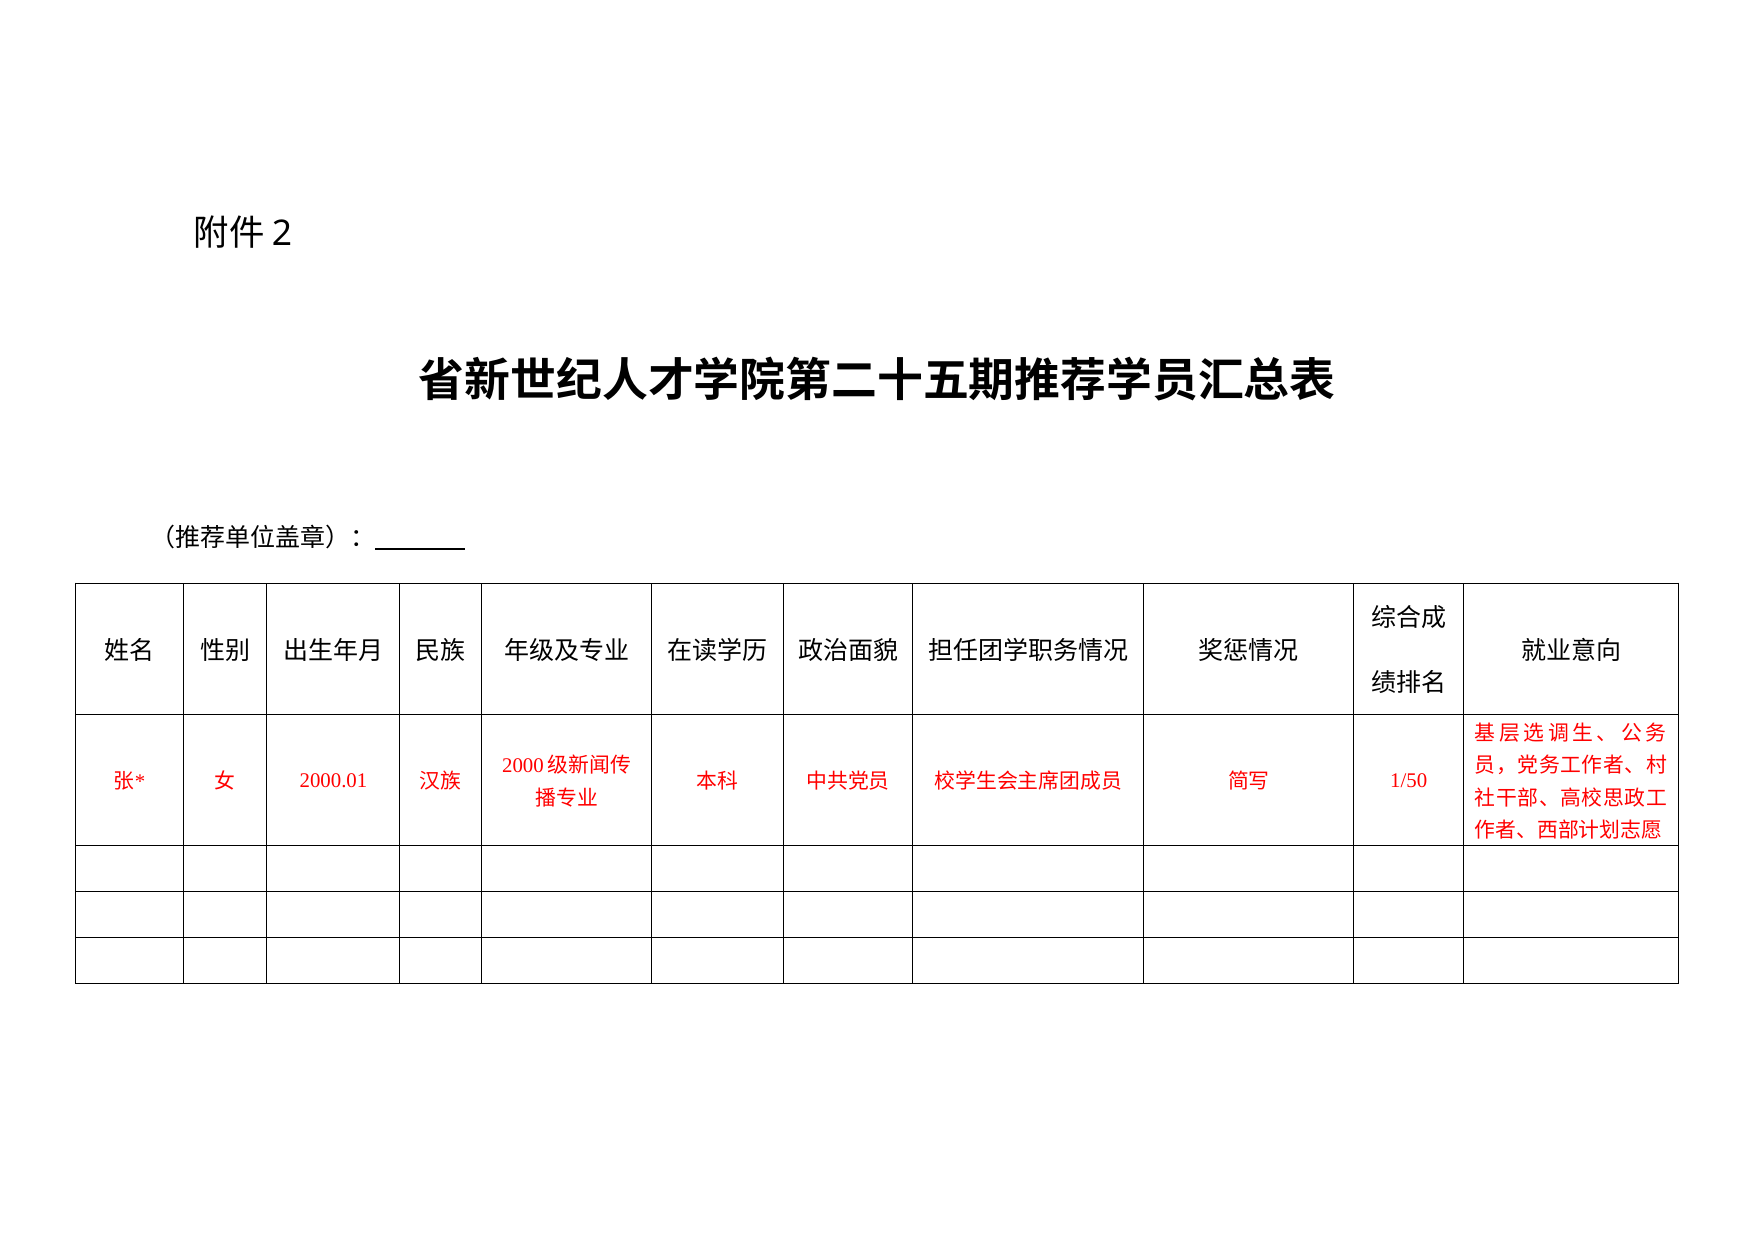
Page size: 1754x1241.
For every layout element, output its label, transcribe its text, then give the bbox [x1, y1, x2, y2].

table_cell [184, 846, 266, 891]
table_cell 女 [184, 715, 266, 844]
table_cell 简写 [1144, 715, 1353, 844]
table_cell [267, 938, 399, 983]
table_cell [1144, 846, 1353, 891]
table_cell [267, 846, 399, 891]
table_cell 基层选调生、公务员，党务工作者、村社干部、高校思政工作者、西部计划志愿 [1464, 715, 1678, 844]
table_cell [1144, 892, 1353, 937]
table_cell 2000级新闻传播专业 [482, 715, 651, 844]
table_cell [76, 846, 183, 891]
table_cell [76, 938, 183, 983]
table_cell [1464, 846, 1678, 891]
table_cell [652, 892, 783, 937]
table_cell [482, 892, 651, 937]
table_cell [784, 892, 912, 937]
table_cell [784, 846, 912, 891]
table_cell 校学生会主席团成员 [913, 715, 1143, 844]
table_cell [1354, 938, 1463, 983]
table_cell 中共党员 [784, 715, 912, 844]
table_cell 张* [76, 715, 183, 844]
text 省新世纪人才学院第二十五期推荐学员汇总表 [150, 328, 1604, 425]
text 附件2 [150, 198, 1604, 263]
table_cell [400, 938, 481, 983]
table_cell [1354, 892, 1463, 937]
table_cell [1464, 938, 1678, 983]
table_header 奖惩情况 [1144, 584, 1353, 713]
table_header 担任团学职务情况 [913, 584, 1143, 713]
table_header 姓名 [76, 584, 183, 713]
table_cell 2000.01 [267, 715, 399, 844]
table_cell [184, 892, 266, 937]
table_cell [267, 892, 399, 937]
table_header 在读学历 [652, 584, 783, 713]
table_cell [1144, 938, 1353, 983]
table_header 出生年月 [267, 584, 399, 713]
table_cell [482, 846, 651, 891]
table_cell [400, 892, 481, 937]
table_cell [652, 846, 783, 891]
text （推荐单位盖章）： [150, 503, 1604, 568]
table_header 就业意向 [1464, 584, 1678, 713]
table_header 性别 [184, 584, 266, 713]
table_header 民族 [400, 584, 481, 713]
table_header 年级及专业 [482, 584, 651, 713]
table_cell 汉族 [400, 715, 481, 844]
table_cell [1354, 846, 1463, 891]
table_cell [400, 846, 481, 891]
table_header 政治面貌 [784, 584, 912, 713]
table_cell [482, 938, 651, 983]
table_cell 1/50 [1354, 715, 1463, 844]
table_cell [652, 938, 783, 983]
table_cell [913, 892, 1143, 937]
table_cell [184, 938, 266, 983]
table_cell [1464, 892, 1678, 937]
table_cell [913, 938, 1143, 983]
table_cell [784, 938, 912, 983]
table_cell 本科 [652, 715, 783, 844]
table_cell [913, 846, 1143, 891]
table_header 综合成绩排名 [1354, 584, 1463, 713]
table_cell [76, 892, 183, 937]
